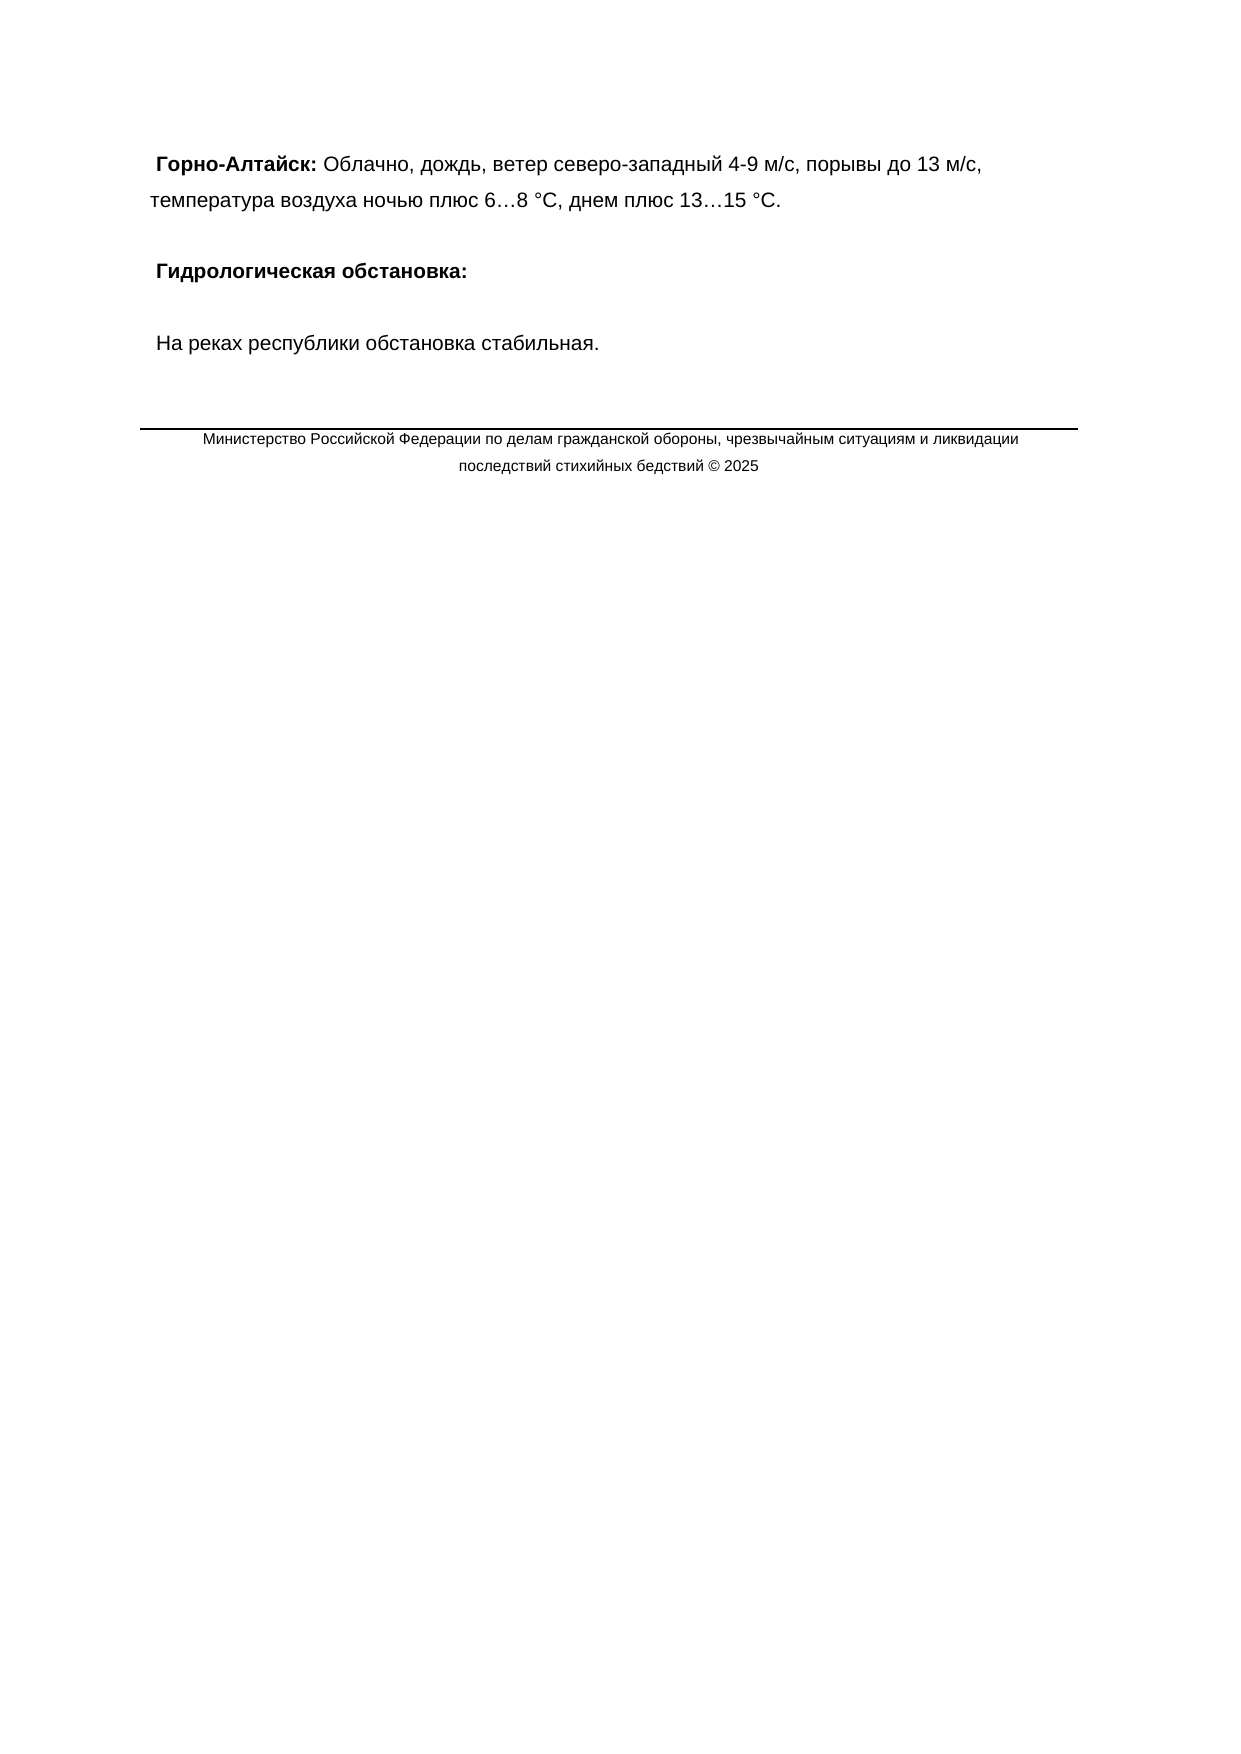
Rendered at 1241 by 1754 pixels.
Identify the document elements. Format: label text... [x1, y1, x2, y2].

table_cell Министерство Российской Федерации по делам гражданской обороны, чрезвычайным ситуациям и ликвидации последствий стихийных бедствий © 2025 [140, 430, 1078, 512]
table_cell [140, 150, 1078, 428]
